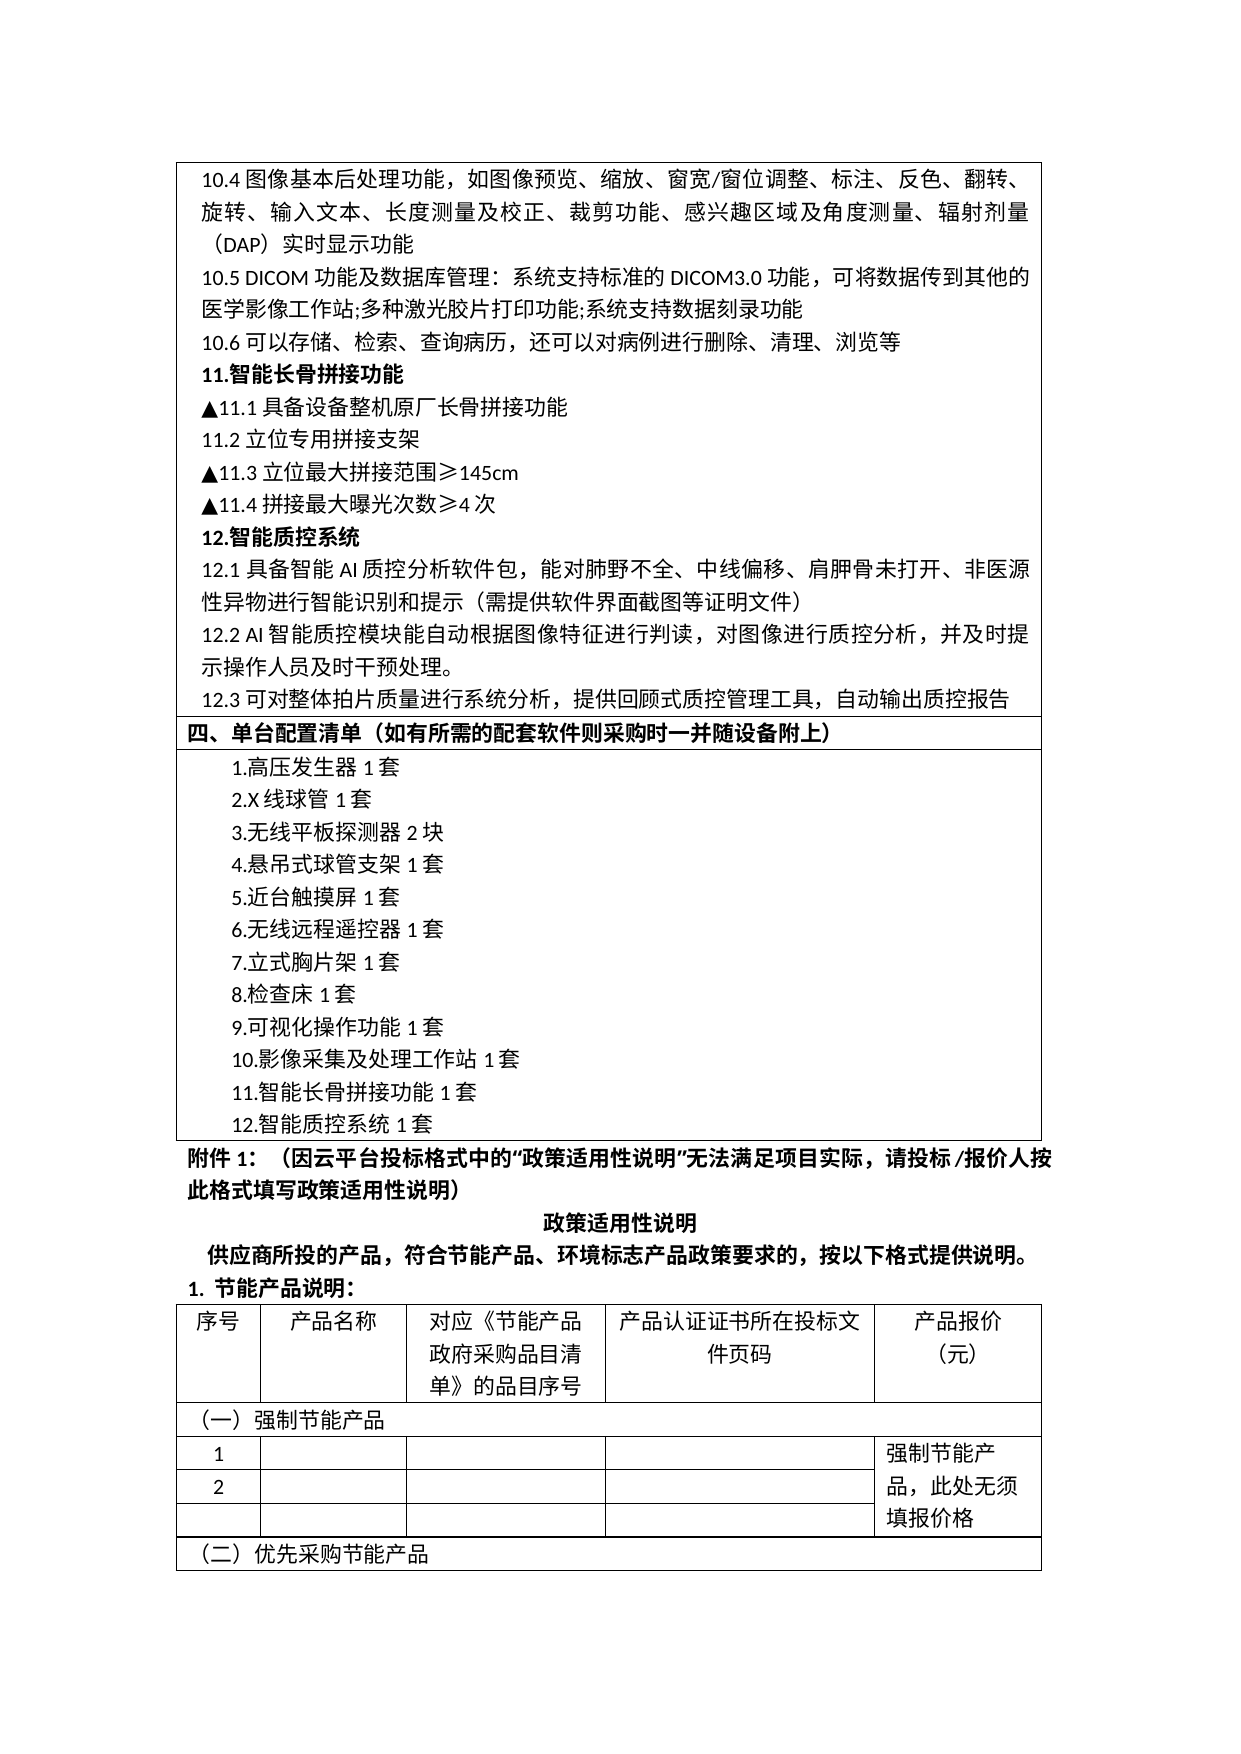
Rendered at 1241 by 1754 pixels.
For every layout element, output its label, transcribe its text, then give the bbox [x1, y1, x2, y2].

table_cell [261, 1470, 406, 1503]
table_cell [177, 163, 1041, 716]
table_cell [407, 1470, 605, 1503]
table_cell [261, 1437, 406, 1469]
table_cell 强制节能产品，此处无须填报价格 [875, 1437, 1041, 1536]
text 供应商所投的产品，符合节能产品、环境标志产品政策要求的，按以下格式提供说明。 [187, 1239, 1053, 1271]
table_cell 1 [177, 1437, 260, 1469]
table_cell [261, 1504, 406, 1536]
table_cell （二）优先采购节能产品 [177, 1538, 1041, 1570]
table_cell [606, 1437, 874, 1469]
table_cell （一）强制节能产品 [177, 1403, 1041, 1436]
table_header 序号 [177, 1305, 260, 1402]
table_header 产品认证证书所在投标文件页码 [606, 1305, 874, 1402]
table_header 产品名称 [261, 1305, 406, 1402]
table_header 产品报价（元） [875, 1305, 1041, 1402]
table_cell [407, 1437, 605, 1469]
table_header 对应《节能产品政府采购品目清单》的品目序号 [407, 1305, 605, 1402]
table_cell 四、单台配置清单（如有所需的配套软件则采购时一并随设备附上） [177, 717, 1041, 749]
table_cell 2 [177, 1470, 260, 1503]
table_cell [177, 1504, 260, 1536]
table_cell 1.高压发生器 1套 2.X线球管 1套 3.无线平板探测器 2块 4.悬吊式球管支架 1套 5.近台触摸屏 1套 6.无线远程遥控器 1套 7.立式胸片架 1套 8.检查床 1套 9.可视化操作功能 1套 10.影像采集及处理工作站 1套 11.智能长骨拼接功能 1套 12.智能质控系统 1套 [177, 750, 1041, 1140]
text 1. 节能产品说明： [187, 1271, 1053, 1304]
table_cell [606, 1504, 874, 1536]
text 政策适用性说明 [187, 1206, 1053, 1239]
text 附件1：（因云平台投标格式中的“政策适用性说明”无法满足项目实际，请投标/报价人按此格式填写政策适用性说明） [187, 1141, 1053, 1206]
table_cell [606, 1470, 874, 1503]
table_cell [407, 1504, 605, 1536]
